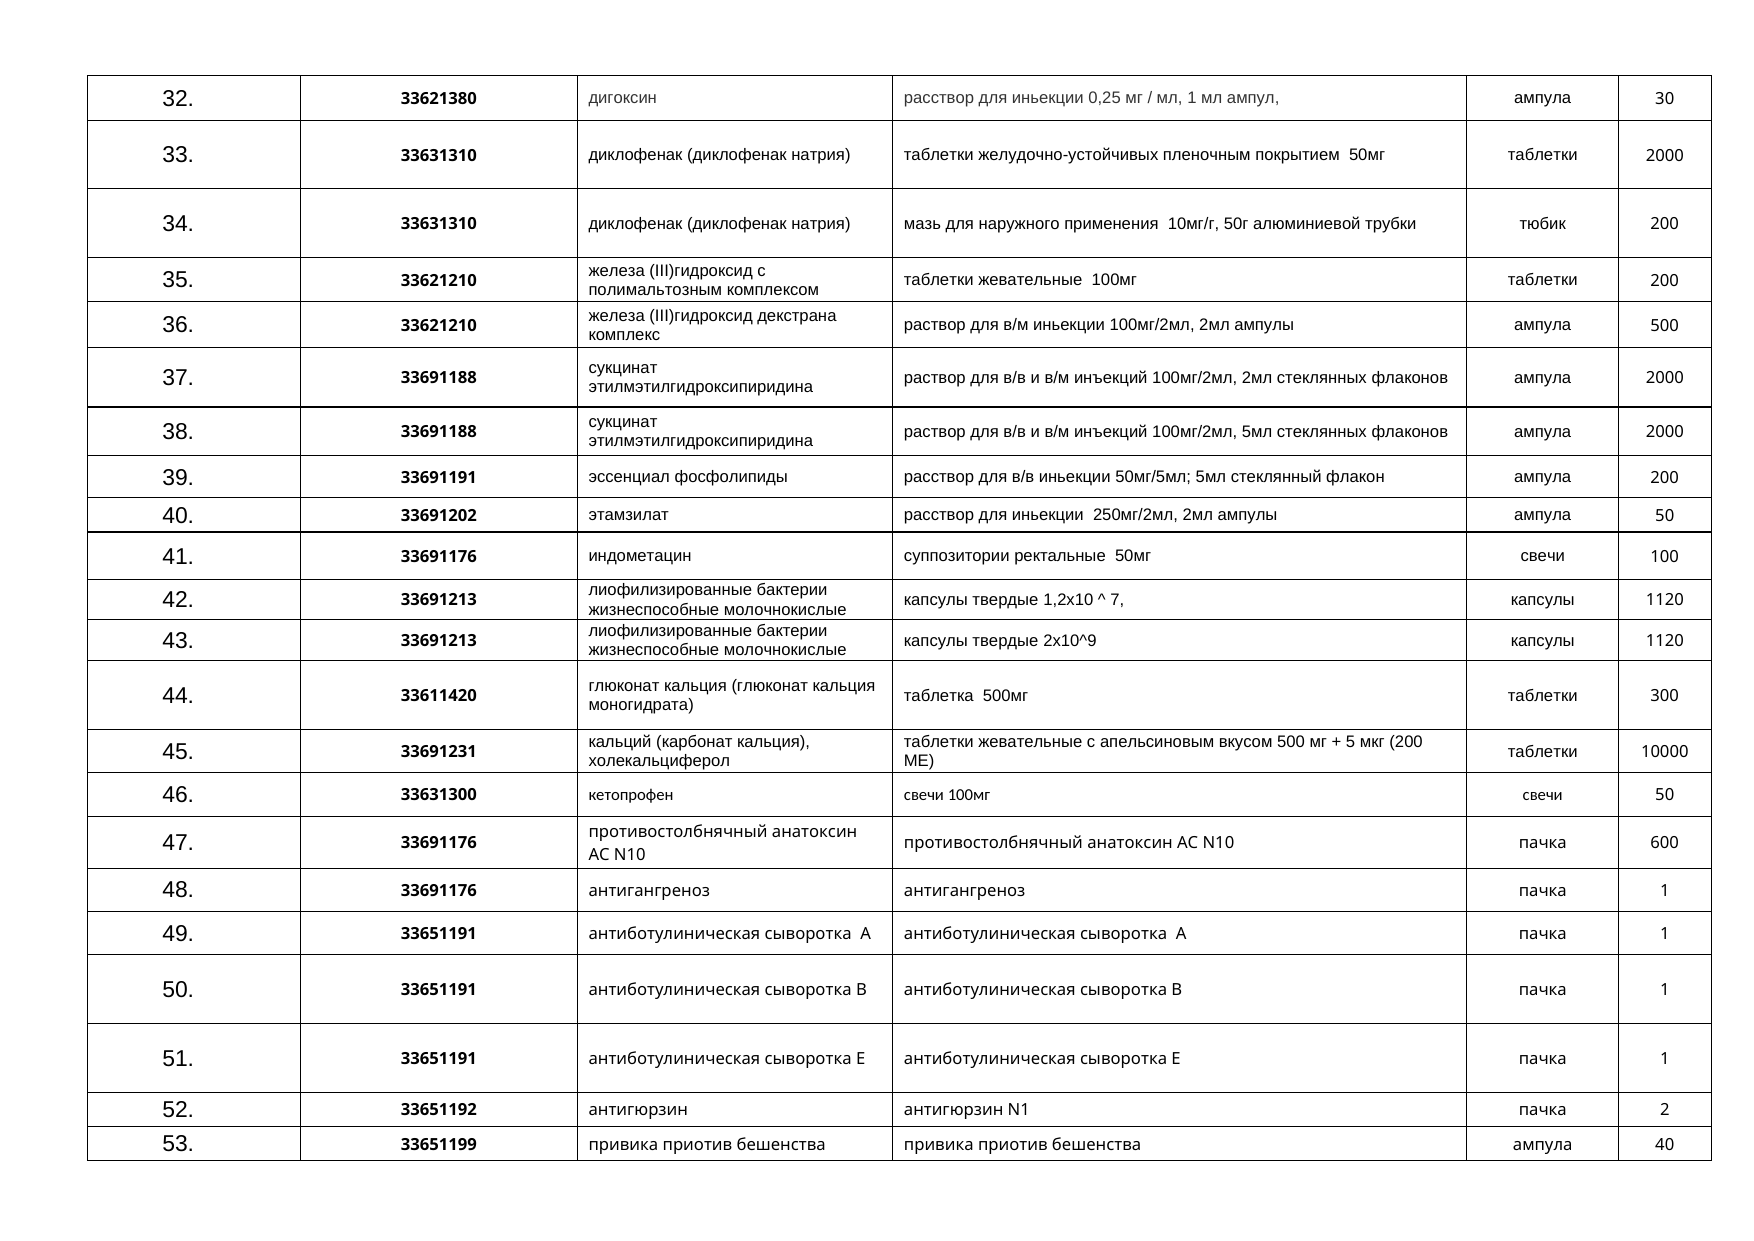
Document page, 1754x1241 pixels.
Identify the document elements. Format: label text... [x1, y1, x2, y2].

table_cell 33691202 [301, 498, 577, 531]
table_cell антигангреноз [893, 869, 1466, 911]
table_cell 33691188 [301, 348, 577, 406]
table_cell антиботулиническая сыворотка A [893, 912, 1466, 954]
table_cell 500 [1619, 302, 1711, 347]
table_cell таблетки жевательные с апельсиновым вкусом 500 мг + 5 мкг (200 МЕ) [893, 730, 1466, 772]
table_cell [88, 1024, 300, 1092]
table_cell капсулы твердые 2x10^9 [893, 620, 1466, 660]
table_cell [88, 76, 300, 119]
table_cell раствор для в/в и в/м инъекций 100мг/2мл, 2мл стеклянных флаконов [893, 348, 1466, 406]
table_cell этамзилат [578, 498, 892, 531]
table_cell [88, 189, 300, 257]
table_cell таблетки [1467, 730, 1618, 772]
table_cell диклофенак (диклофенак натрия) [578, 121, 892, 188]
table_cell 33621380 [301, 76, 577, 119]
table_cell ампула [1467, 498, 1618, 531]
table_cell ампула [1467, 1127, 1618, 1160]
table_cell 50 [1619, 773, 1711, 816]
table_cell 33691188 [301, 408, 577, 455]
table_cell 33631310 [301, 189, 577, 257]
table_cell антиботулиническая сыворотка E [578, 1024, 892, 1092]
table_cell раствор для в/м иньекции 100мг/2мл, 2мл ампулы [893, 302, 1466, 347]
table_cell сукцинат этилмэтилгидроксипиридина [578, 408, 892, 455]
table_cell 40 [1619, 1127, 1711, 1160]
table_cell индометацин [578, 533, 892, 579]
table_cell 1 [1619, 869, 1711, 911]
table_cell таблетки [1467, 121, 1618, 188]
table_cell антиботулиническая сыворотка E [893, 1024, 1466, 1092]
table_cell таблетки [1467, 661, 1618, 729]
table_cell пачка [1467, 912, 1618, 954]
table_cell 10000 [1619, 730, 1711, 772]
table_cell кетопрофен [578, 773, 892, 816]
table_cell 100 [1619, 533, 1711, 579]
table_cell кальций (карбонат кальция), холекальциферол [578, 730, 892, 772]
table_cell 2 [1619, 1093, 1711, 1126]
table_cell антиботулиническая сыворотка B [893, 955, 1466, 1023]
table_cell свечи [1467, 773, 1618, 816]
table_cell [88, 580, 300, 618]
table_cell 300 [1619, 661, 1711, 729]
table_cell таблетка 500мг [893, 661, 1466, 729]
table_cell 33651191 [301, 955, 577, 1023]
table_cell антигюрзин [578, 1093, 892, 1126]
table_cell [88, 773, 300, 816]
table_cell 33691176 [301, 869, 577, 911]
table_cell 200 [1619, 189, 1711, 257]
table_cell ампула [1467, 76, 1618, 119]
table_cell [88, 869, 300, 911]
table_cell 33651192 [301, 1093, 577, 1126]
table_cell железа (III)гидроксид с полимальтозным комплексом [578, 258, 892, 301]
table_cell [88, 408, 300, 455]
table_cell капсулы [1467, 580, 1618, 618]
table_cell 33691213 [301, 580, 577, 618]
table_cell пачка [1467, 1093, 1618, 1126]
table_cell 33631310 [301, 121, 577, 188]
table_cell [88, 817, 300, 868]
table_cell 50 [1619, 498, 1711, 531]
table_cell [88, 258, 300, 301]
table_cell железа (III)гидроксид декстрана комплекс [578, 302, 892, 347]
table_cell антигюрзин N1 [893, 1093, 1466, 1126]
table_cell 33621210 [301, 258, 577, 301]
table_cell ампула [1467, 408, 1618, 455]
table_cell 33691176 [301, 817, 577, 868]
table_cell ампула [1467, 302, 1618, 347]
table_cell [88, 1093, 300, 1126]
table_cell 33691213 [301, 620, 577, 660]
table_cell антиботулиническая сыворотка A [578, 912, 892, 954]
table_cell противостолбнячный анатоксин АС N10 [893, 817, 1466, 868]
table_cell капсулы твердые 1,2x10 ^ 7, [893, 580, 1466, 618]
table_cell [88, 302, 300, 347]
table_cell 33651191 [301, 1024, 577, 1092]
table_cell расствор для иньекции 250мг/2мл, 2мл ампулы [893, 498, 1466, 531]
table_cell свечи [1467, 533, 1618, 579]
table_cell противостолбнячный анатоксин АС N10 [578, 817, 892, 868]
table_cell [88, 121, 300, 188]
table_cell 200 [1619, 258, 1711, 301]
table_cell дигоксин [578, 76, 892, 119]
table_cell 1120 [1619, 580, 1711, 618]
table_cell ампула [1467, 456, 1618, 497]
table_cell [88, 498, 300, 531]
table_cell 33691176 [301, 533, 577, 579]
table_cell 1 [1619, 955, 1711, 1023]
table_cell глюконат кальция (глюконат кальция моногидрата) [578, 661, 892, 729]
table_cell таблетки [1467, 258, 1618, 301]
table_cell 33691231 [301, 730, 577, 772]
table_cell пачка [1467, 869, 1618, 911]
table_cell [88, 1127, 300, 1160]
table_cell 33631300 [301, 773, 577, 816]
table_cell 2000 [1619, 408, 1711, 455]
table_cell [88, 730, 300, 772]
table_cell [88, 955, 300, 1023]
table_cell лиофилизированные бактерии жизнеспособные молочнокислые [578, 580, 892, 618]
table_cell раствор для в/в и в/м инъекций 100мг/2мл, 5мл стеклянных флаконов [893, 408, 1466, 455]
table_cell [88, 661, 300, 729]
table_cell 1 [1619, 1024, 1711, 1092]
table_cell расствор для в/в иньекции 50мг/5мл; 5мл стеклянный флакон [893, 456, 1466, 497]
table_cell капсулы [1467, 620, 1618, 660]
table_cell пачка [1467, 955, 1618, 1023]
table_cell привика приотив бешенства [578, 1127, 892, 1160]
table_cell лиофилизированные бактерии жизнеспособные молочнокислые [578, 620, 892, 660]
table_cell [88, 456, 300, 497]
table_cell 33651199 [301, 1127, 577, 1160]
table_cell диклофенак (диклофенак натрия) [578, 189, 892, 257]
table_cell мазь для наружного применения 10мг/г, 50г алюминиевой трубки [893, 189, 1466, 257]
table_cell 200 [1619, 456, 1711, 497]
table_cell антигангреноз [578, 869, 892, 911]
table_cell антиботулиническая сыворотка B [578, 955, 892, 1023]
table_cell 2000 [1619, 348, 1711, 406]
table_cell привика приотив бешенства [893, 1127, 1466, 1160]
table_cell 2000 [1619, 121, 1711, 188]
table_cell [88, 912, 300, 954]
table_cell сукцинат этилмэтилгидроксипиридина [578, 348, 892, 406]
table_cell тюбик [1467, 189, 1618, 257]
table_cell 30 [1619, 76, 1711, 119]
table_cell [88, 348, 300, 406]
table_cell таблетки жевательные 100мг [893, 258, 1466, 301]
table_cell 1 [1619, 912, 1711, 954]
table_cell эссенциал фосфолипиды [578, 456, 892, 497]
table_cell [88, 620, 300, 660]
table_cell суппозитории ректальные 50мг [893, 533, 1466, 579]
table_cell 1120 [1619, 620, 1711, 660]
table_cell 33691191 [301, 456, 577, 497]
table_cell пачка [1467, 1024, 1618, 1092]
table_cell свечи 100мг [893, 773, 1466, 816]
table_cell [88, 533, 300, 579]
table_cell 33621210 [301, 302, 577, 347]
table_cell расствор для иньекции 0,25 мг / мл, 1 мл ампул, [893, 76, 1466, 119]
table_cell 33651191 [301, 912, 577, 954]
table_cell ампула [1467, 348, 1618, 406]
table_cell таблетки желудочно-устойчивых пленочным покрытием 50мг [893, 121, 1466, 188]
table_cell 600 [1619, 817, 1711, 868]
table_cell 33611420 [301, 661, 577, 729]
table_cell пачка [1467, 817, 1618, 868]
